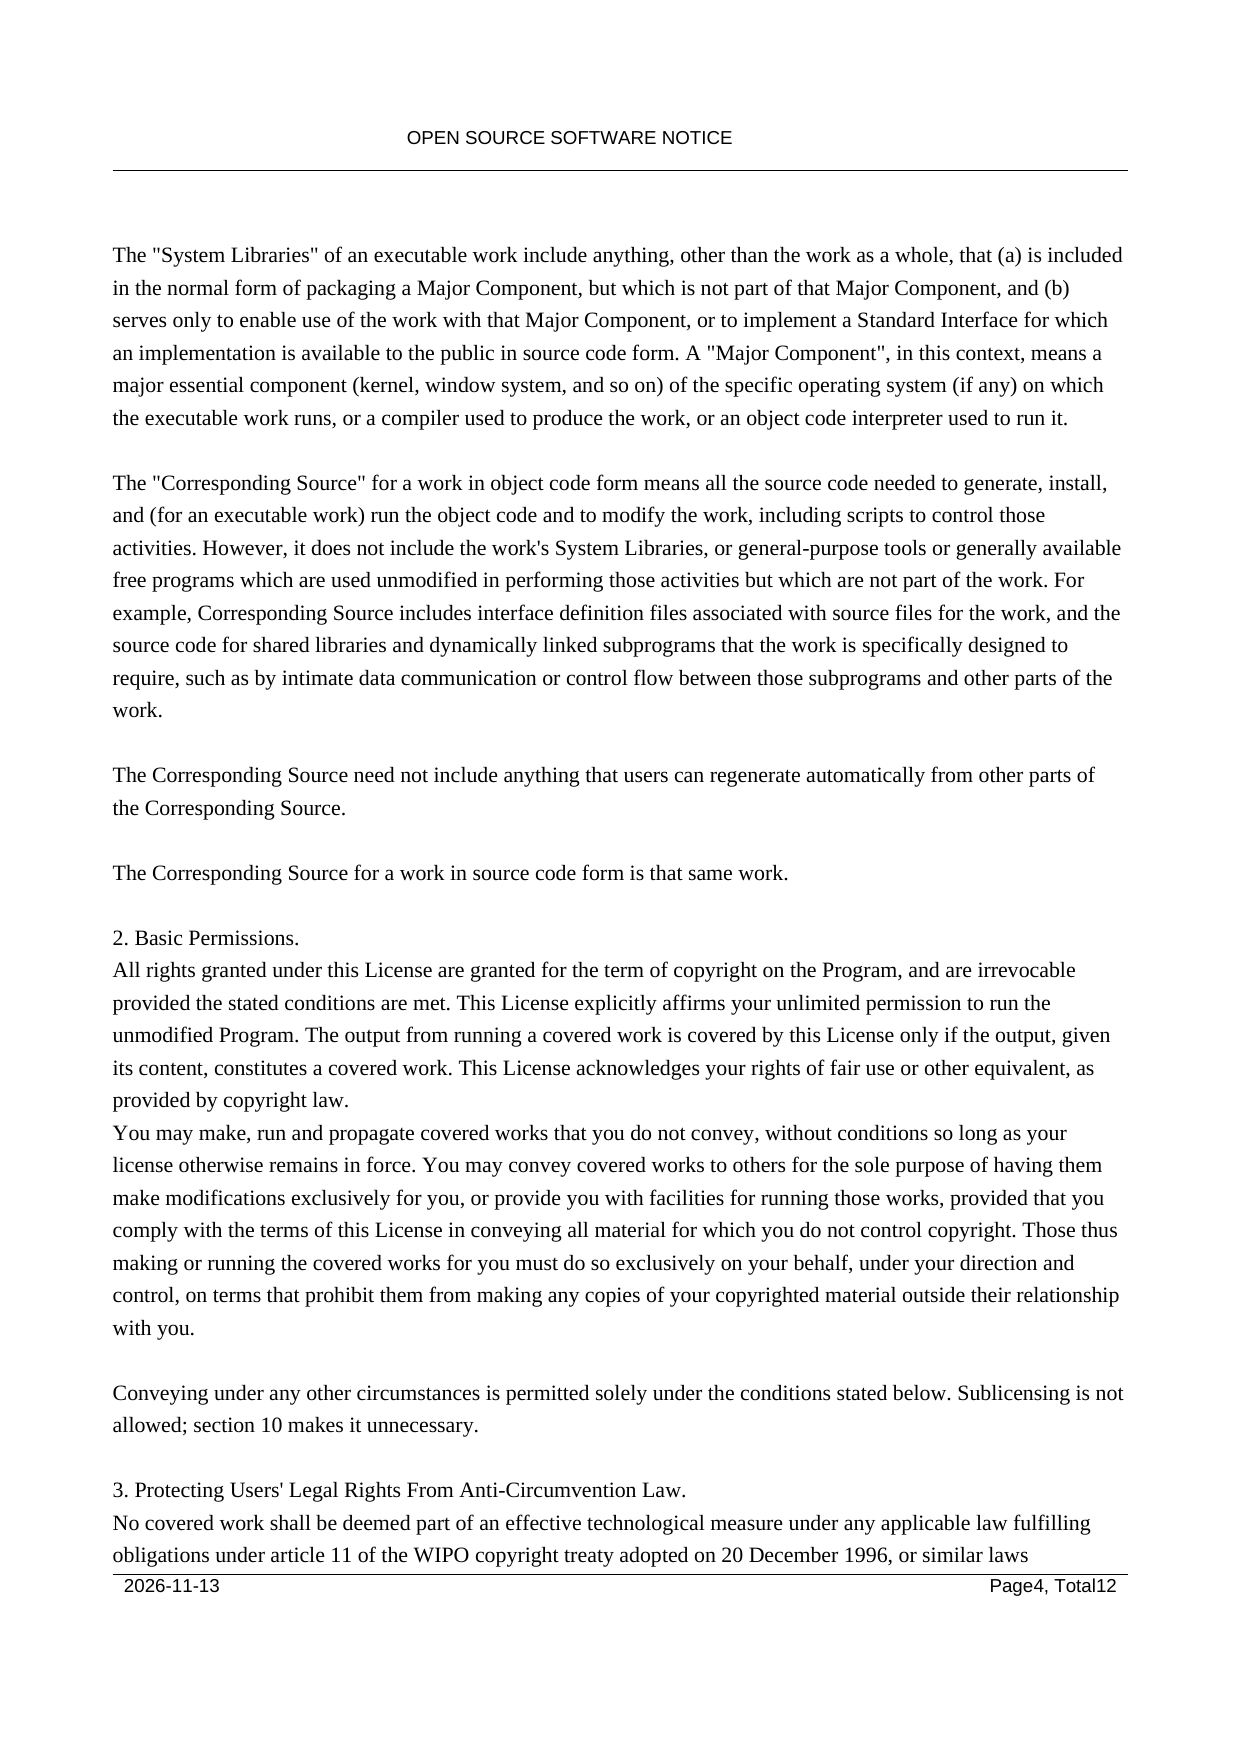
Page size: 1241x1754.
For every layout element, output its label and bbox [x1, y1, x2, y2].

text [112, 206, 1128, 1571]
